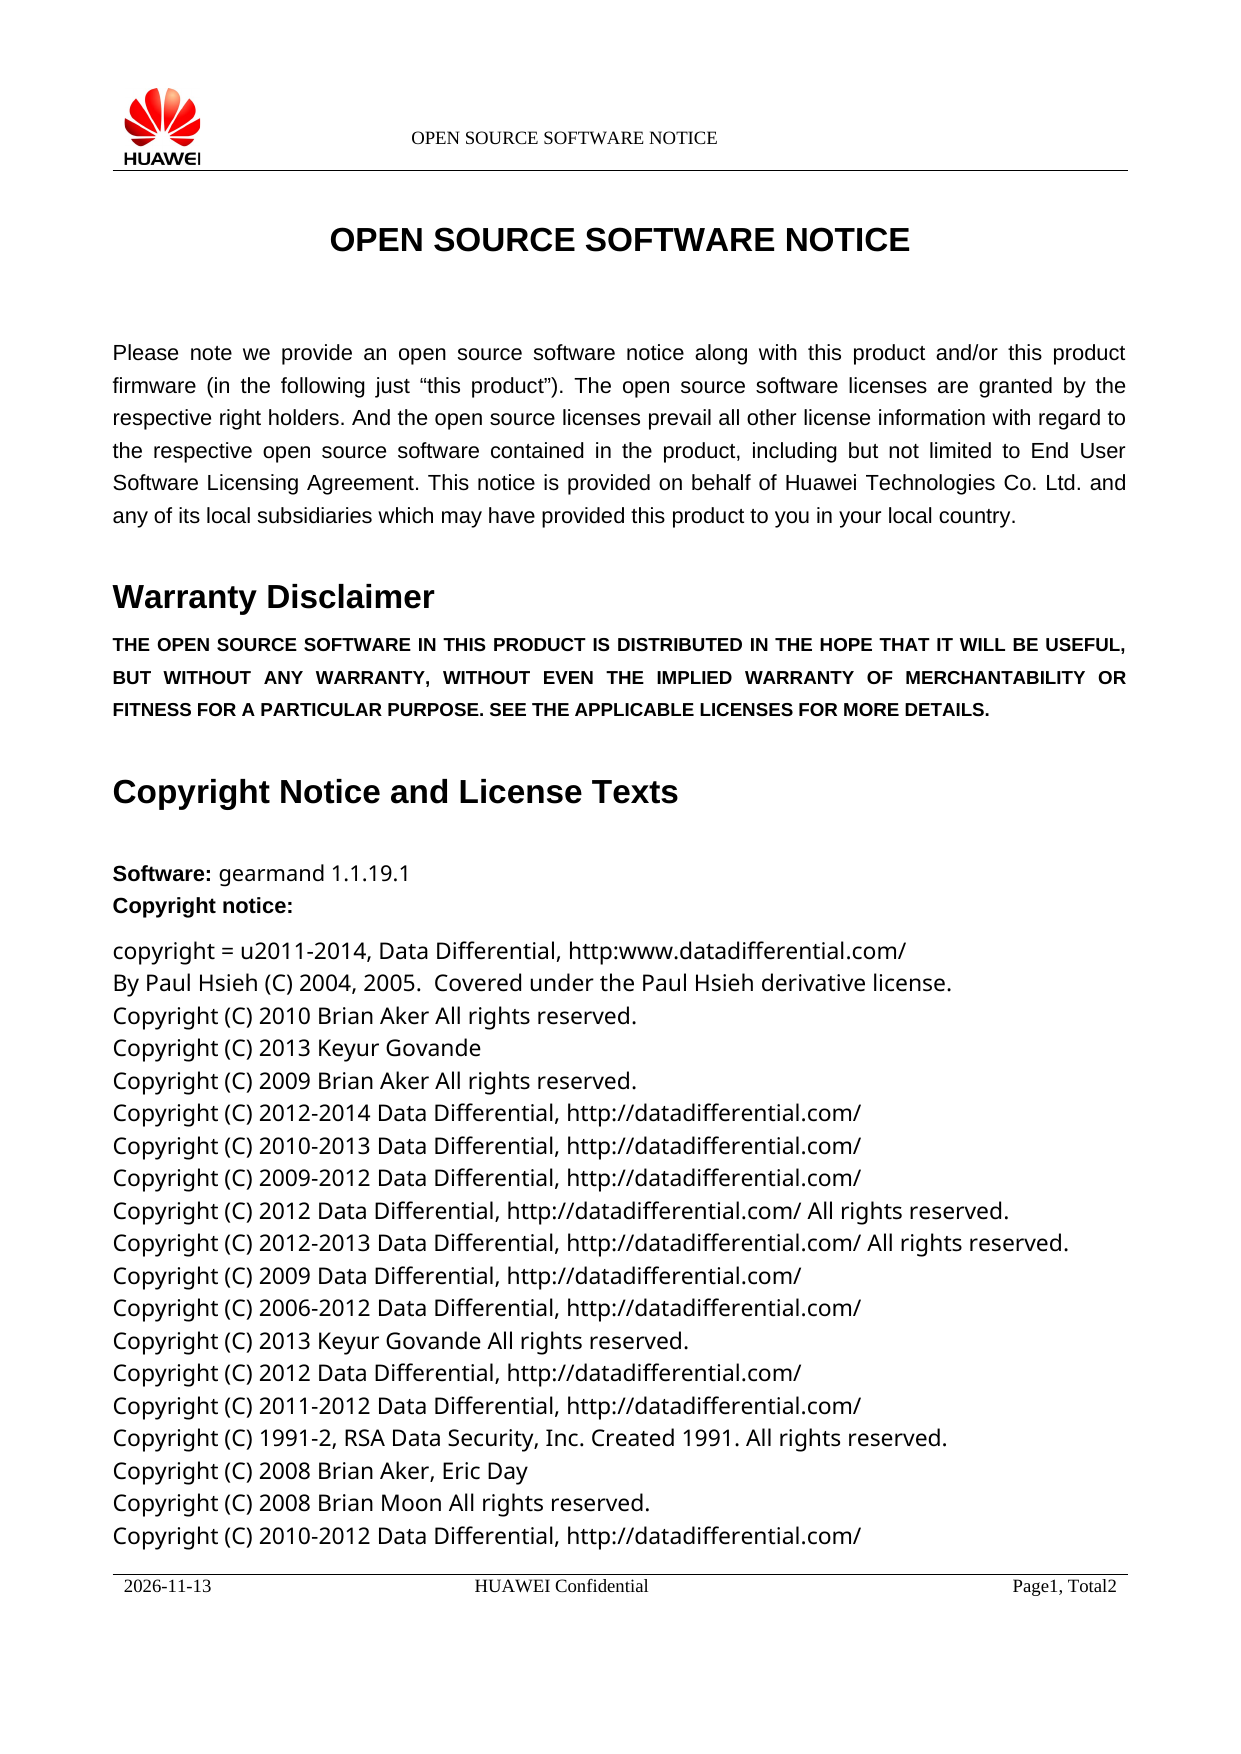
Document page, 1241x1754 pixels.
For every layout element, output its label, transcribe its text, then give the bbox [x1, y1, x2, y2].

text Copyright Notice and License Texts [112, 759, 1128, 824]
text Warranty Disclaimer [112, 564, 1128, 629]
text The open source software in this product is distributed in the hope that it will be useful, but WITHOUT ANY WARRANTY, without even the implied warranty of MERCHANTABILITY or FITNESS FOR A PARTICULAR PURPOSE. See the applicable licenses for more details. [112, 629, 1128, 726]
text Please note we provide an open source software notice along with this product and/or this product firmware (in the following just “this product”). The open source software licenses are granted by the respective right holders. And the open source licenses prevail all other license information with regard to the respective open source software contained in the product, including but not limited to End User Software Licensing Agreement. This notice is provided on behalf of Huawei Technologies Co. Ltd. and any of its local subsidiaries which may have provided this product to you in your local country. [112, 336, 1128, 531]
text Copyright notice: [112, 889, 1128, 921]
text OPEN SOURCE SOFTWARE NOTICE [112, 206, 1128, 271]
picture [124, 88, 201, 165]
title Software: gearmand 1.1.19.1 [112, 856, 1128, 889]
